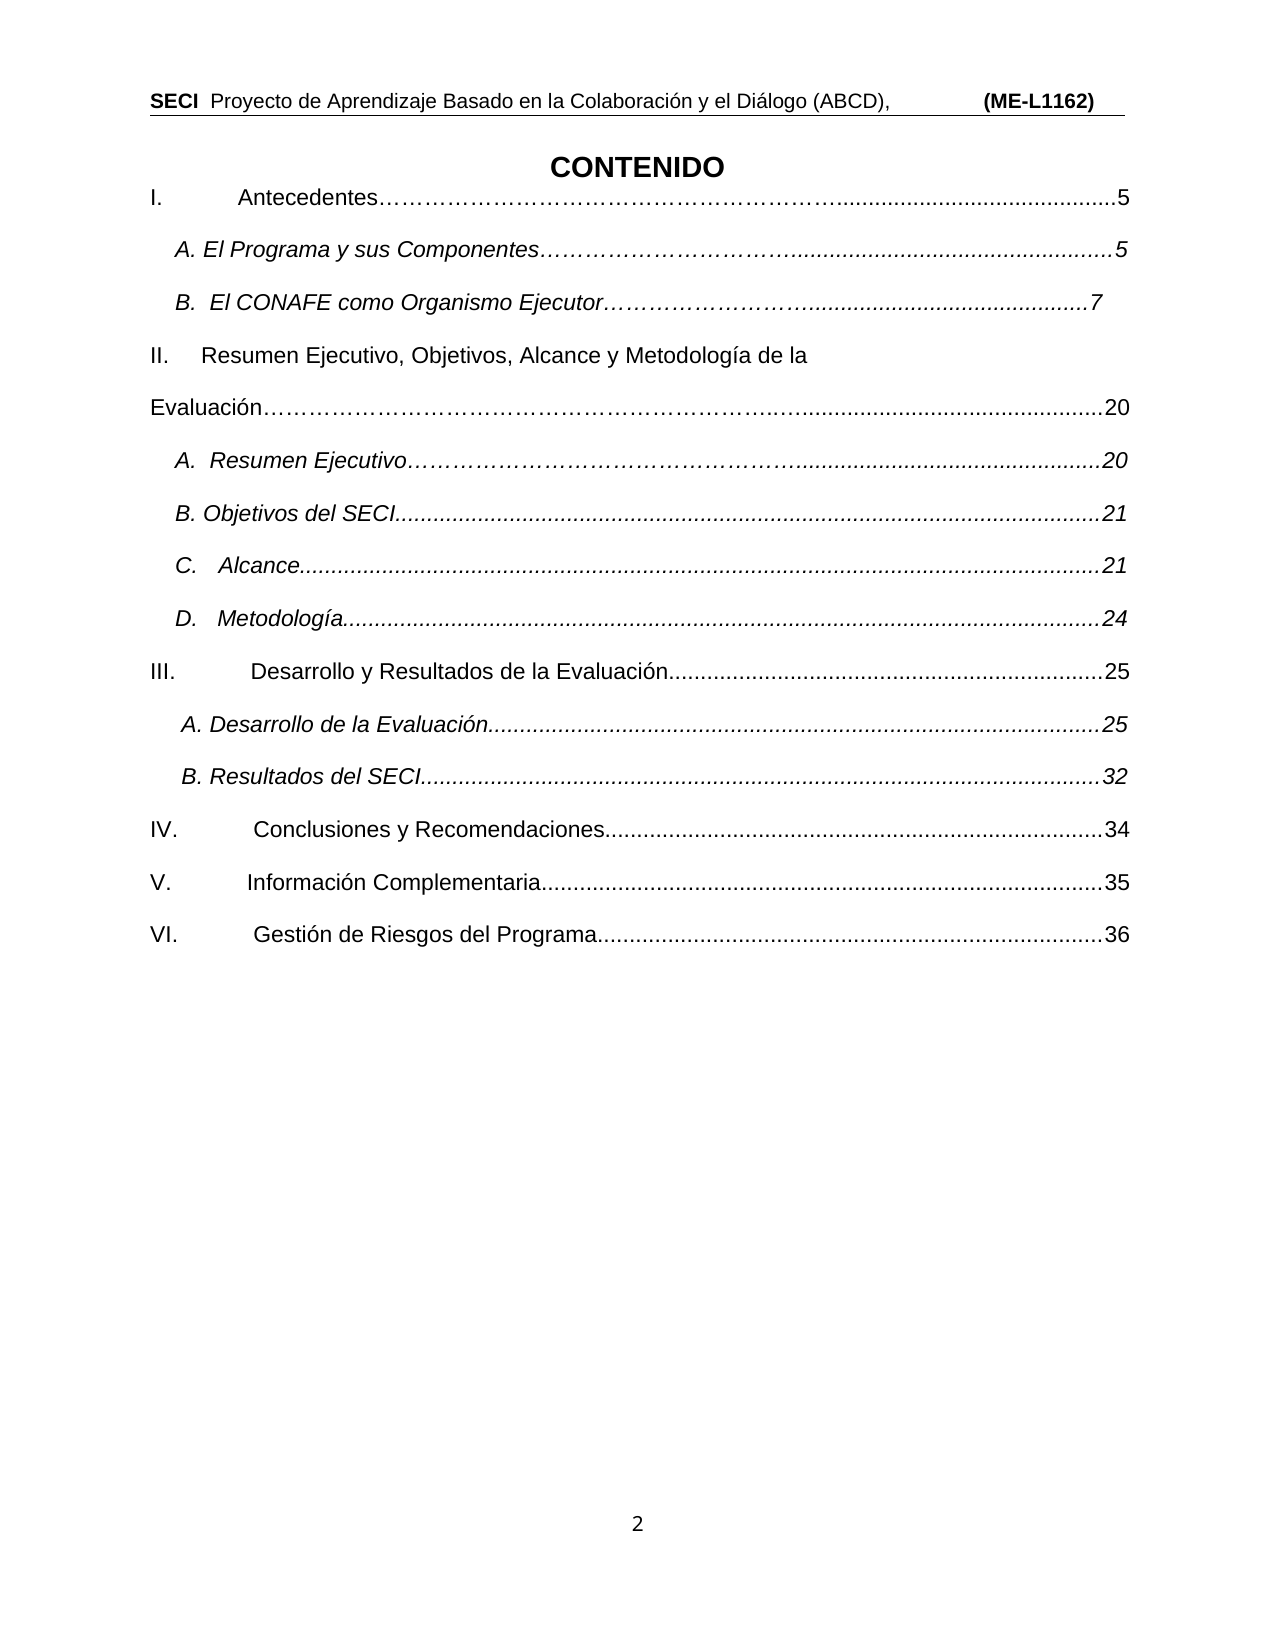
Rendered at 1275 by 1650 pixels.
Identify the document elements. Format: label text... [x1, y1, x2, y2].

text II. Resumen Ejecutivo, Objetivos, Alcance y Metodología de la Evaluación…………………………………………………………..… 20 [150, 342, 1125, 421]
text B. Resultados del SECI 32 [175, 763, 1125, 790]
text B. Objetivos del SECI 21 [175, 500, 1125, 526]
text D. Metodología 24 [175, 605, 1125, 632]
text V. Información Complementaria 35 [150, 869, 1125, 895]
text A. El Programa y sus Componentes…………………………….... 5 [175, 236, 1125, 263]
text I. Antecedentes…………………………………………………… 5 [150, 183, 1125, 210]
text C. Alcance 21 [175, 552, 1125, 579]
text CONTENIDO [150, 150, 1125, 183]
text III. Desarrollo y Resultados de la Evaluación 25 [150, 658, 1125, 684]
text IV. Conclusiones y Recomendaciones 34 [150, 816, 1125, 842]
text A. Desarrollo de la Evaluación 25 [175, 711, 1125, 737]
text VI. Gestión de Riesgos del Programa 36 [150, 921, 1125, 948]
text B. El CONAFE como Organismo Ejecutor………………………. 7 [175, 289, 1125, 315]
text A. Resumen Ejecutivo…………………………………………….. 20 [175, 447, 1125, 473]
